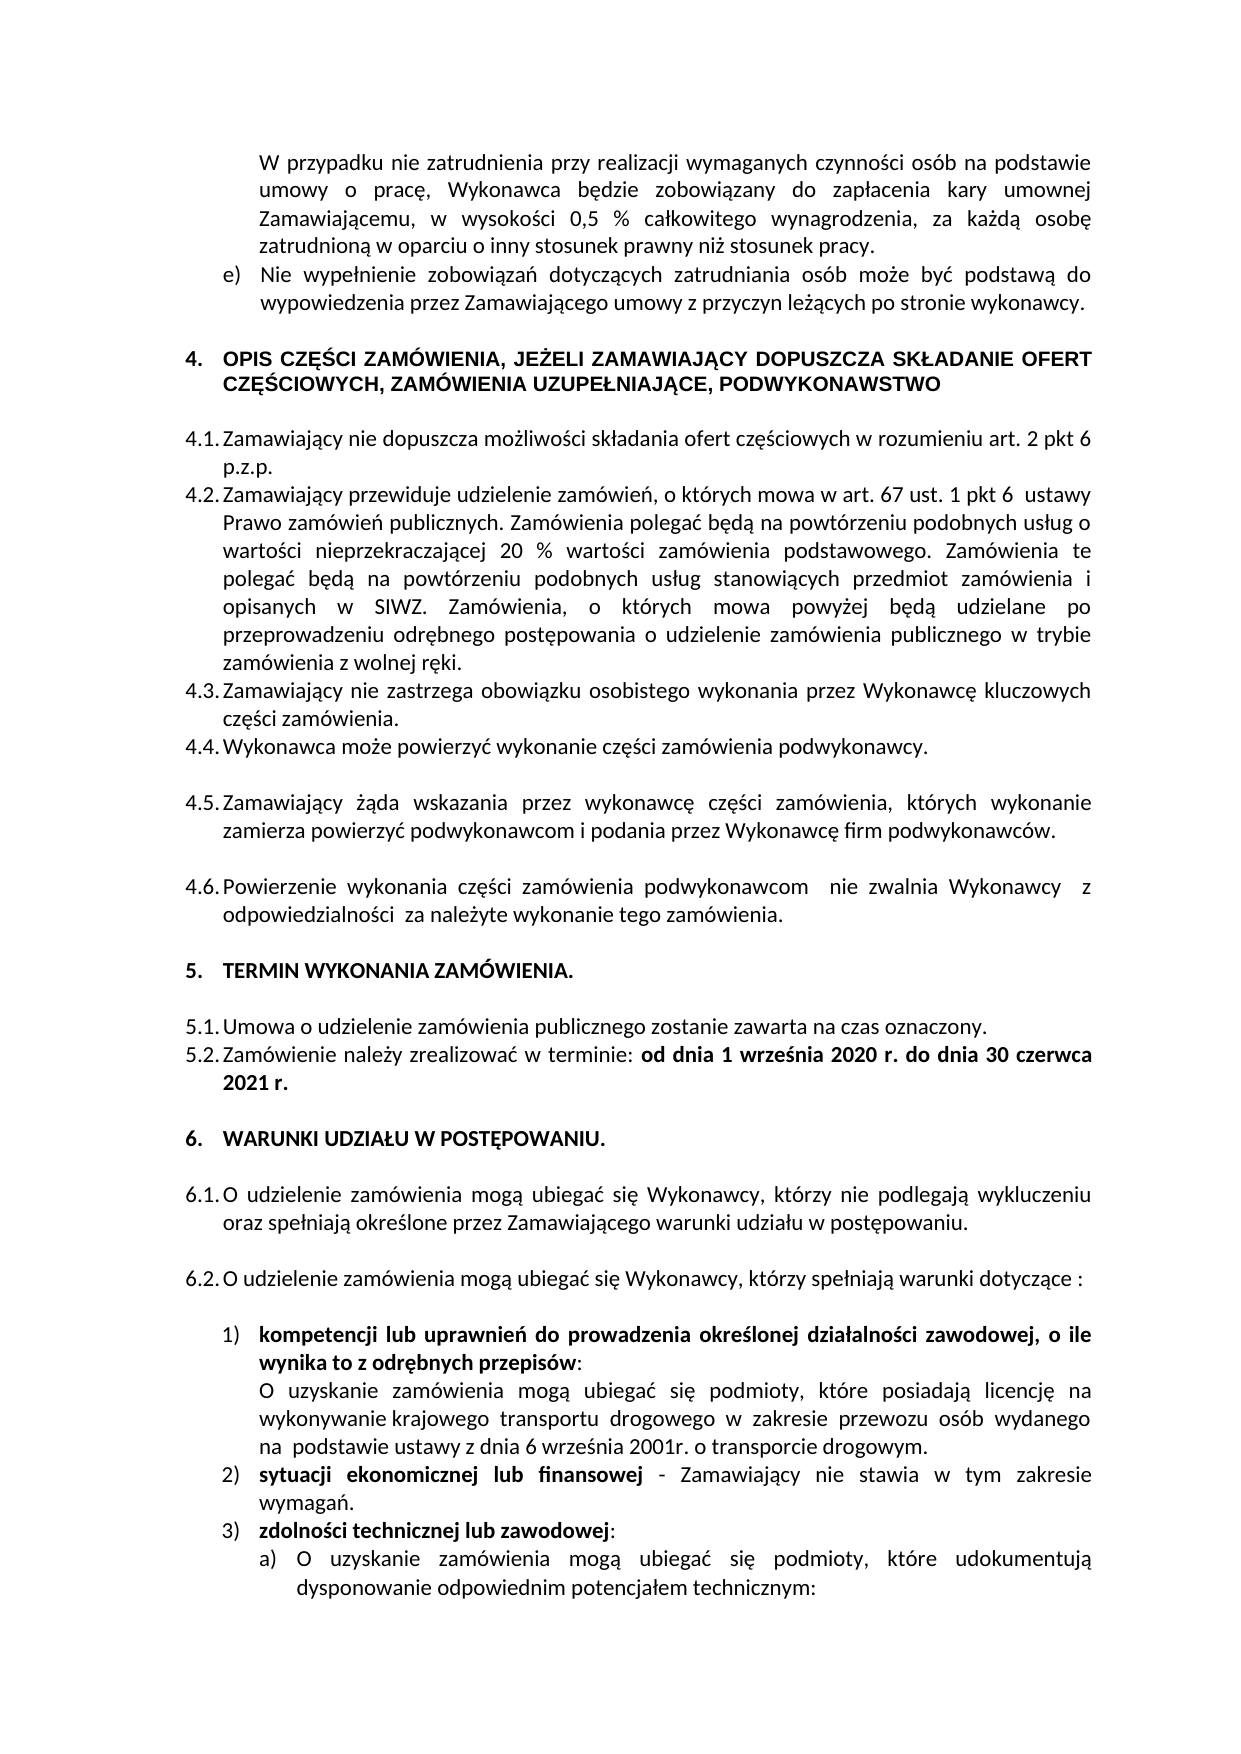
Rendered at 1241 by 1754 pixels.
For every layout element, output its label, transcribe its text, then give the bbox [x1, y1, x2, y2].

list Zamawiający nie zastrzega obowiązku osobistego wykonania przez Wykonawcę kluczowych części zamówienia. [185, 676, 1093, 732]
list Powierzenie wykonania części zamówienia podwykonawcom nie zwalnia Wykonawcy z odpowiedzialności za należyte wykonanie tego zamówienia. [185, 872, 1093, 928]
list TERMIN WYKONANIA ZAMÓWIENIA. [185, 956, 1093, 984]
list WARUNKI UDZIAŁU W POSTĘPOWANIU. [185, 1124, 1093, 1152]
list Zamówienie należy zrealizować w terminie: od dnia 1 września 2020 r. do dnia 30 czerwca 2021 r. [185, 1040, 1093, 1096]
list kompetencji lub uprawnień do prowadzenia określonej działalności zawodowej, o ile wynika to z odrębnych przepisów: [221, 1320, 1093, 1376]
list zdolności technicznej lub zawodowej: [221, 1517, 1093, 1544]
list Nie wypełnienie zobowiązań dotyczących zatrudniania osób może być podstawą do wypowiedzenia przez Zamawiającego umowy z przyczyn leżących po stronie wykonawcy. [223, 260, 1093, 316]
list O uzyskanie zamówienia mogą ubiegać się podmioty, które udokumentują dysponowanie odpowiednim potencjałem technicznym: [259, 1544, 1093, 1601]
list Zamawiający przewiduje udzielenie zamówień, o których mowa w art. 67 ust. 1 pkt 6 ustawy Prawo zamówień publicznych. Zamówienia polegać będą na powtórzeniu podobnych usług o wartości nieprzekraczającej 20 % wartości zamówienia podstawowego. Zamówienia te polegać będą na powtórzeniu podobnych usług stanowiących przedmiot zamówienia i opisanych w SIWZ. Zamówienia, o których mowa powyżej będą udzielane po przeprowadzeniu odrębnego postępowania o udzielenie zamówienia publicznego w trybie zamówienia z wolnej ręki. [185, 480, 1093, 676]
list sytuacji ekonomicznej lub finansowej - Zamawiający nie stawia w tym zakresie wymagań. [221, 1461, 1093, 1517]
list Zamawiający żąda wskazania przez wykonawcę części zamówienia, których wykonanie zamierza powierzyć podwykonawcom i podania przez Wykonawcę firm podwykonawców. [185, 788, 1093, 844]
list O uzyskanie zamówienia mogą ubiegać się podmioty, które posiadają licencję na wykonywanie krajowego transportu drogowego w zakresie przewozu osób wydanego na podstawie ustawy z dnia 6 września 2001r. o transporcie drogowym. [259, 1376, 1093, 1461]
list O udzielenie zamówienia mogą ubiegać się Wykonawcy, którzy spełniają warunki dotyczące : [185, 1264, 1093, 1292]
list O udzielenie zamówienia mogą ubiegać się Wykonawcy, którzy nie podlegają wykluczeniu oraz spełniają określone przez Zamawiającego warunki udziału w postępowaniu. [185, 1180, 1093, 1236]
list Zamawiający nie dopuszcza możliwości składania ofert częściowych w rozumieniu art. 2 pkt 6 p.z.p. [185, 424, 1093, 480]
list OPIS CZĘŚCI ZAMÓWIENIA, JEŻELI ZAMAWIAJĄCY DOPUSZCZA SKŁADANIE OFERT CZĘŚCIOWYCH, ZAMÓWIENIA UZUPEŁNIAJĄCE, PODWYKONAWSTWO [185, 344, 1093, 396]
list Umowa o udzielenie zamówienia publicznego zostanie zawarta na czas oznaczony. [185, 1012, 1093, 1040]
list W przypadku nie zatrudnienia przy realizacji wymaganych czynności osób na podstawie umowy o pracę, Wykonawca będzie zobowiązany do zapłacenia kary umownej Zamawiającemu, w wysokości 0,5 % całkowitego wynagrodzenia, za każdą osobę zatrudnioną w oparciu o inny stosunek prawny niż stosunek pracy. [259, 148, 1093, 260]
list Wykonawca może powierzyć wykonanie części zamówienia podwykonawcy. [185, 732, 1093, 760]
